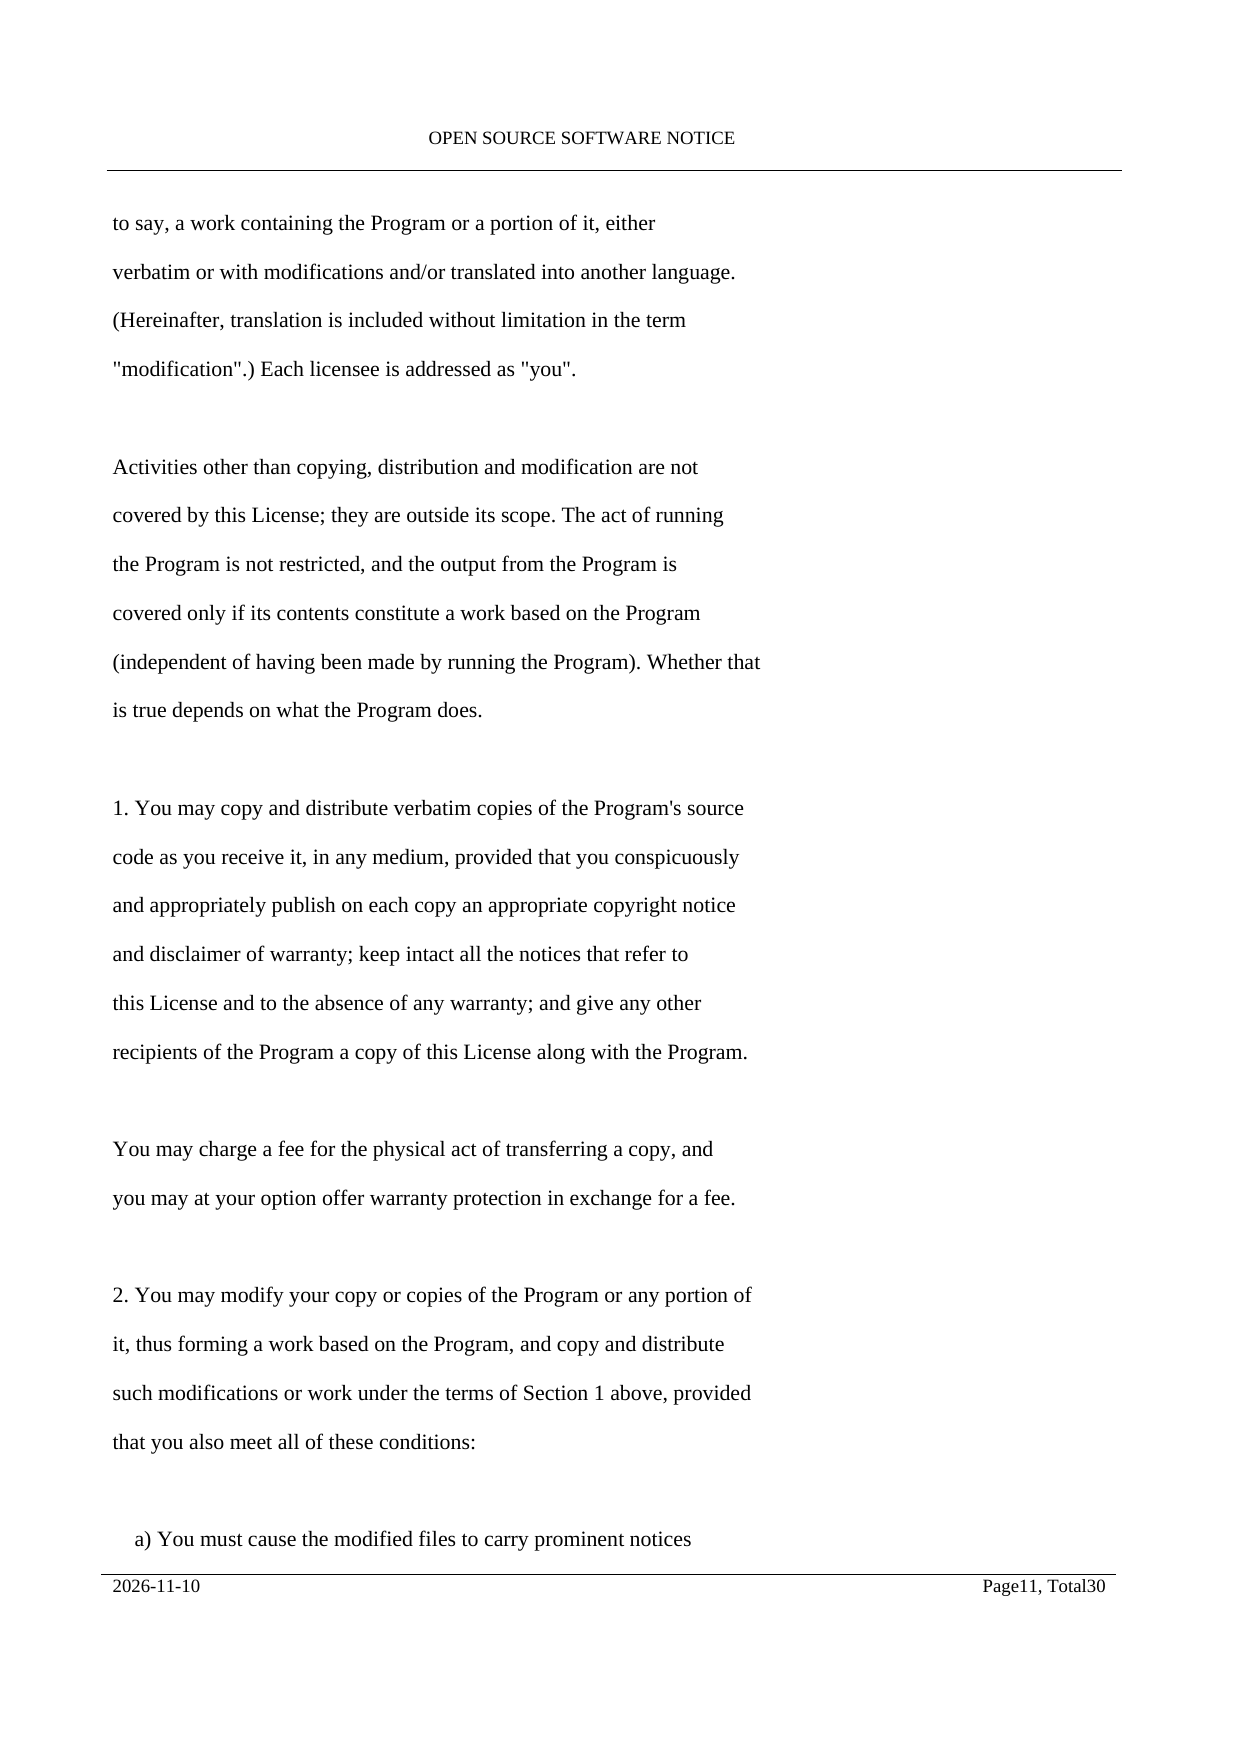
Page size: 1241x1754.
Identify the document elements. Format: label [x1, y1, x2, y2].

text [112, 206, 1128, 1555]
